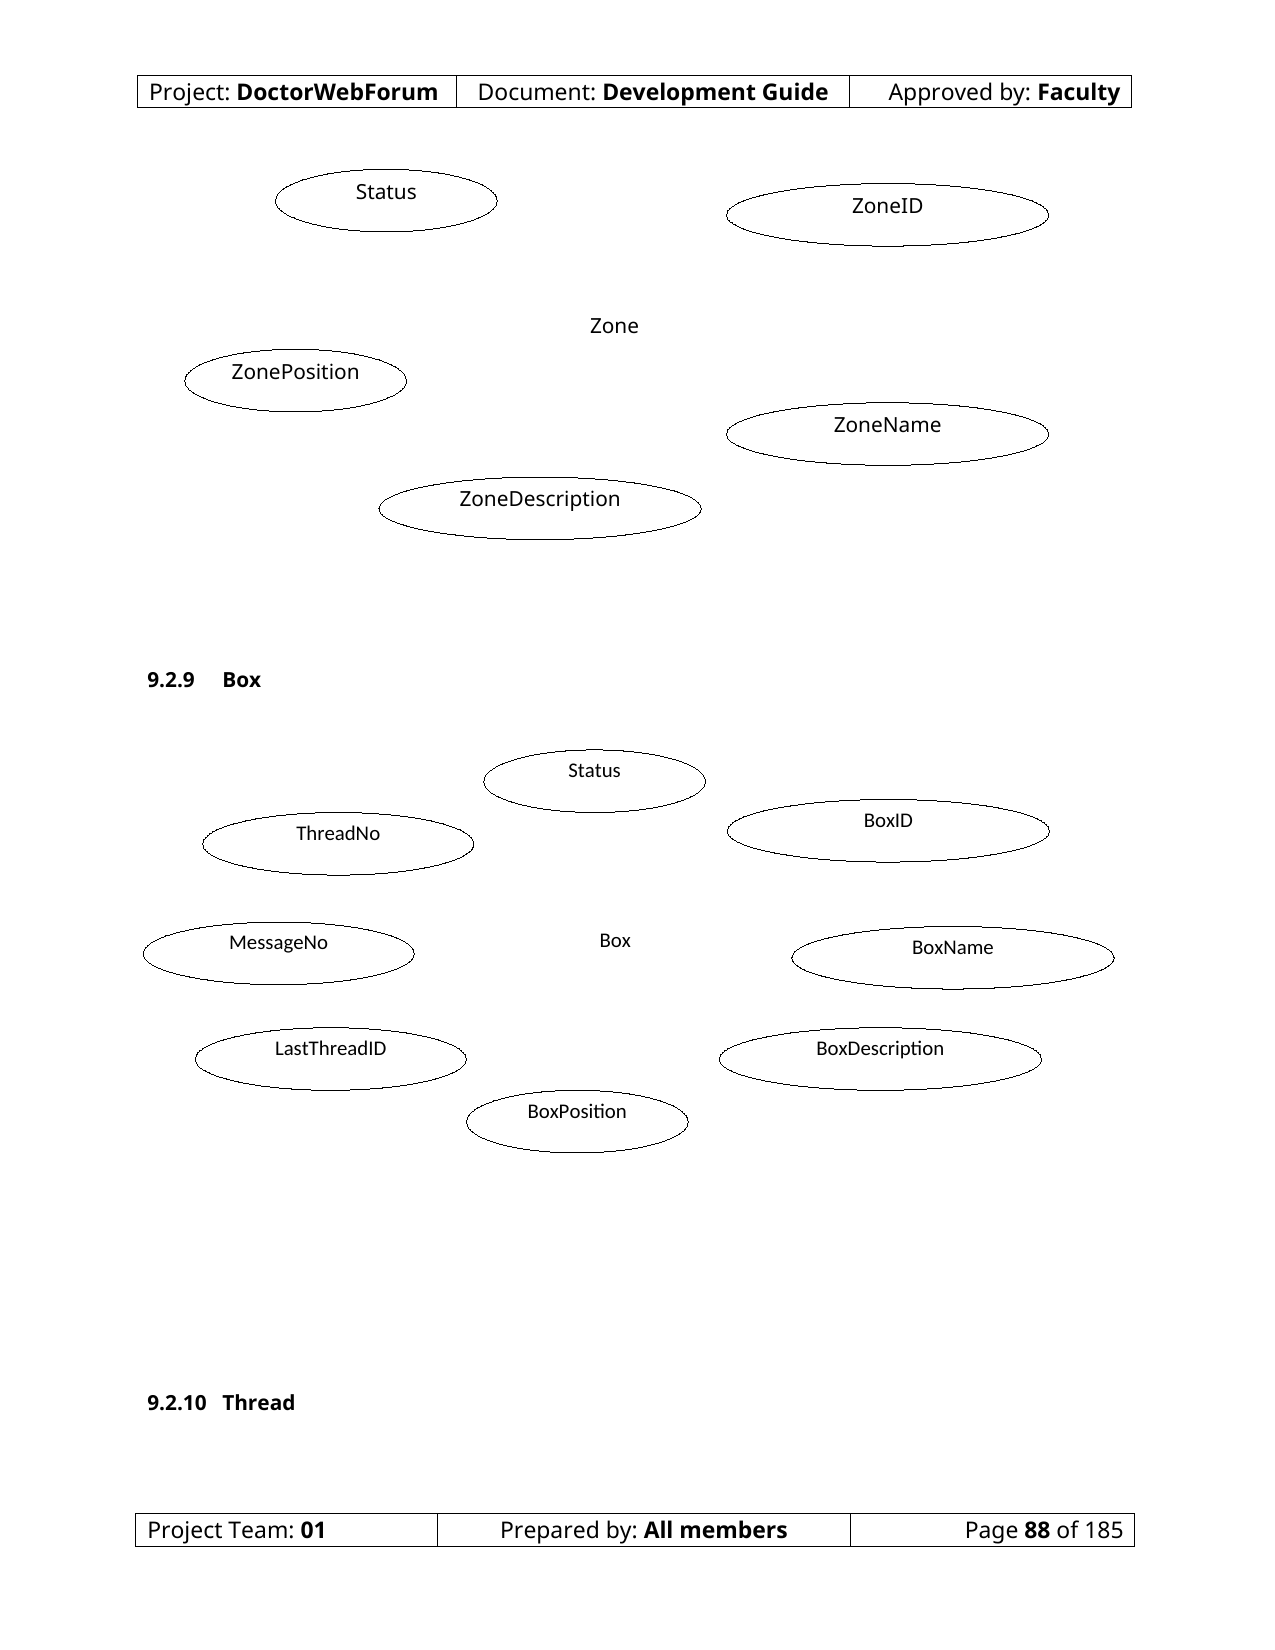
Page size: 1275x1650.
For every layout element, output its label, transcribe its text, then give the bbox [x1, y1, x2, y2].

subtitle Box [147, 665, 1128, 693]
subtitle Thread [147, 1388, 1128, 1417]
